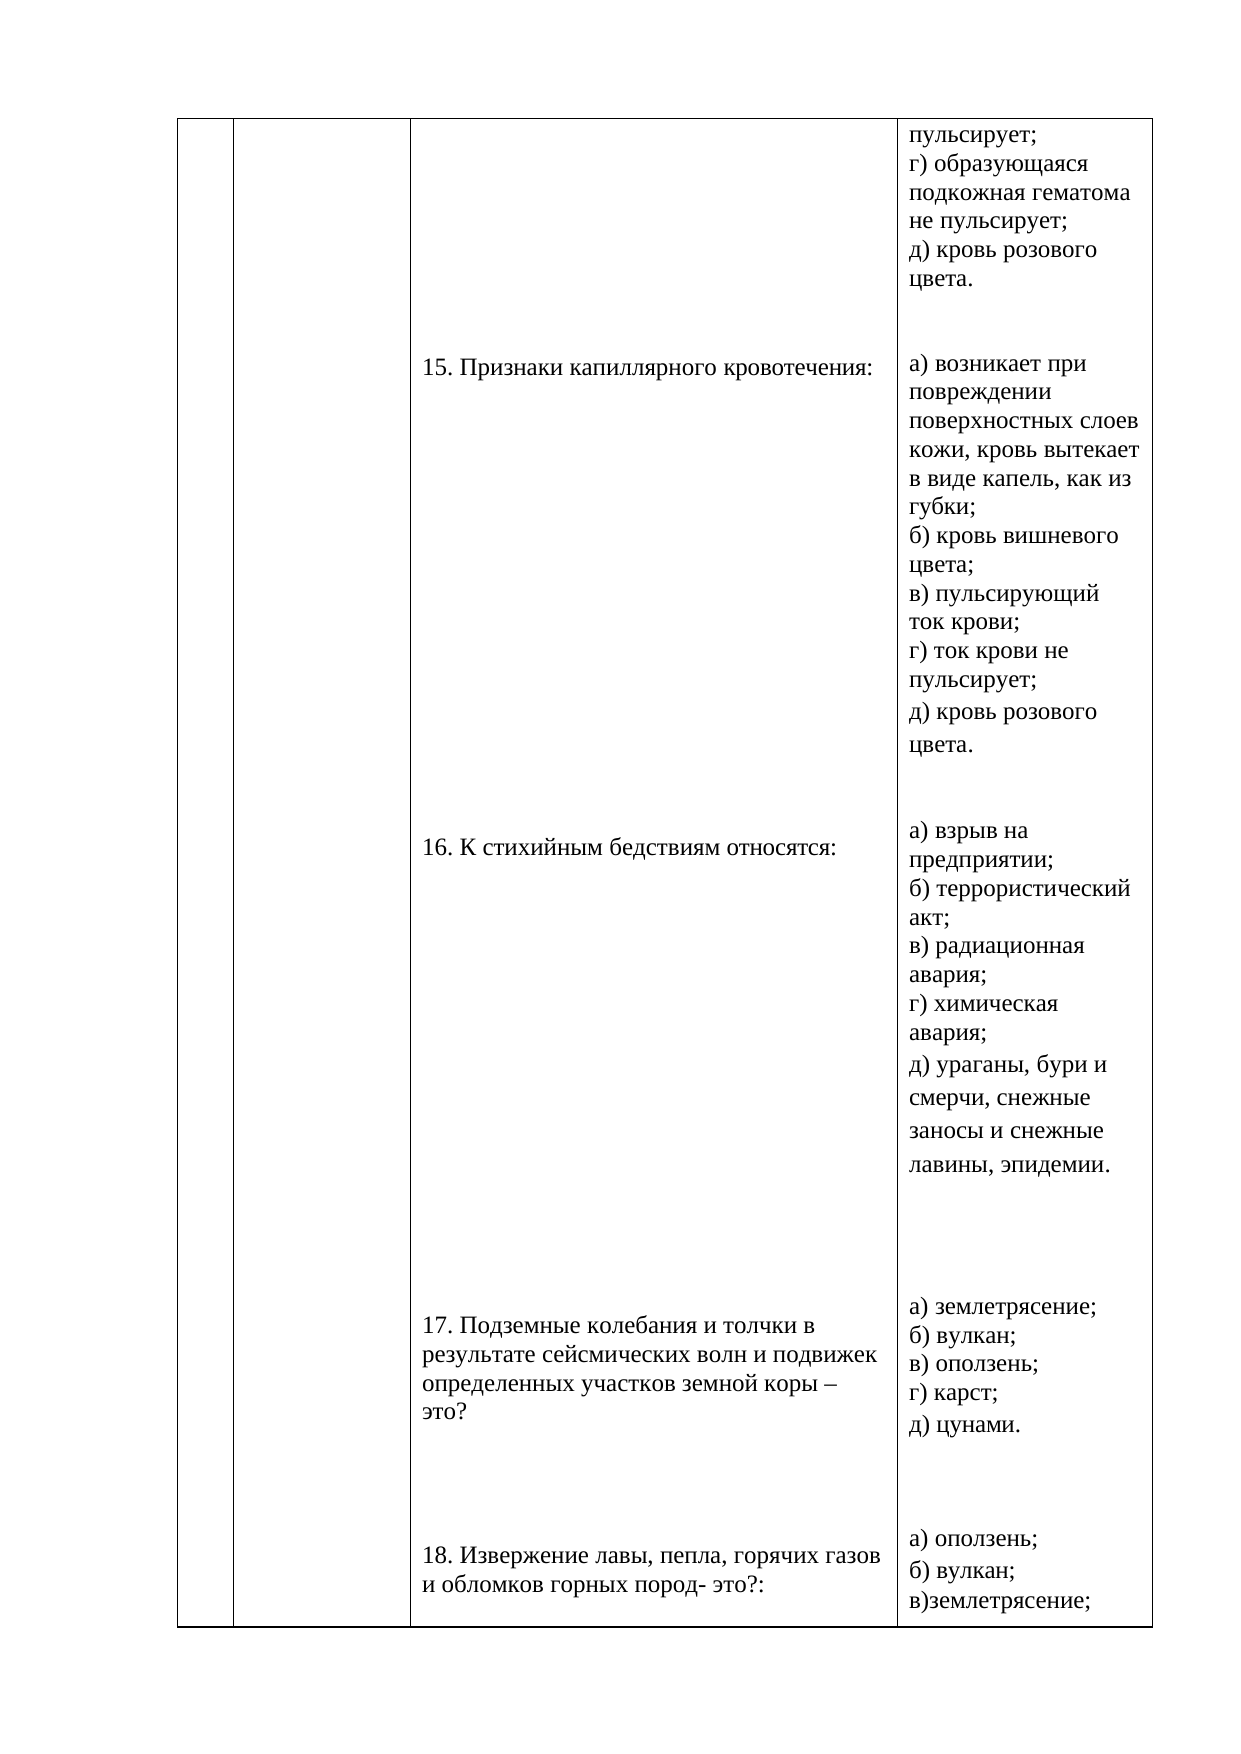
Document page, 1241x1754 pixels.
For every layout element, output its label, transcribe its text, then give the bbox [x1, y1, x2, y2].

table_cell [411, 119, 897, 1626]
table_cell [898, 119, 1152, 1626]
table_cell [234, 119, 410, 1626]
table_cell 1 [178, 119, 233, 1626]
